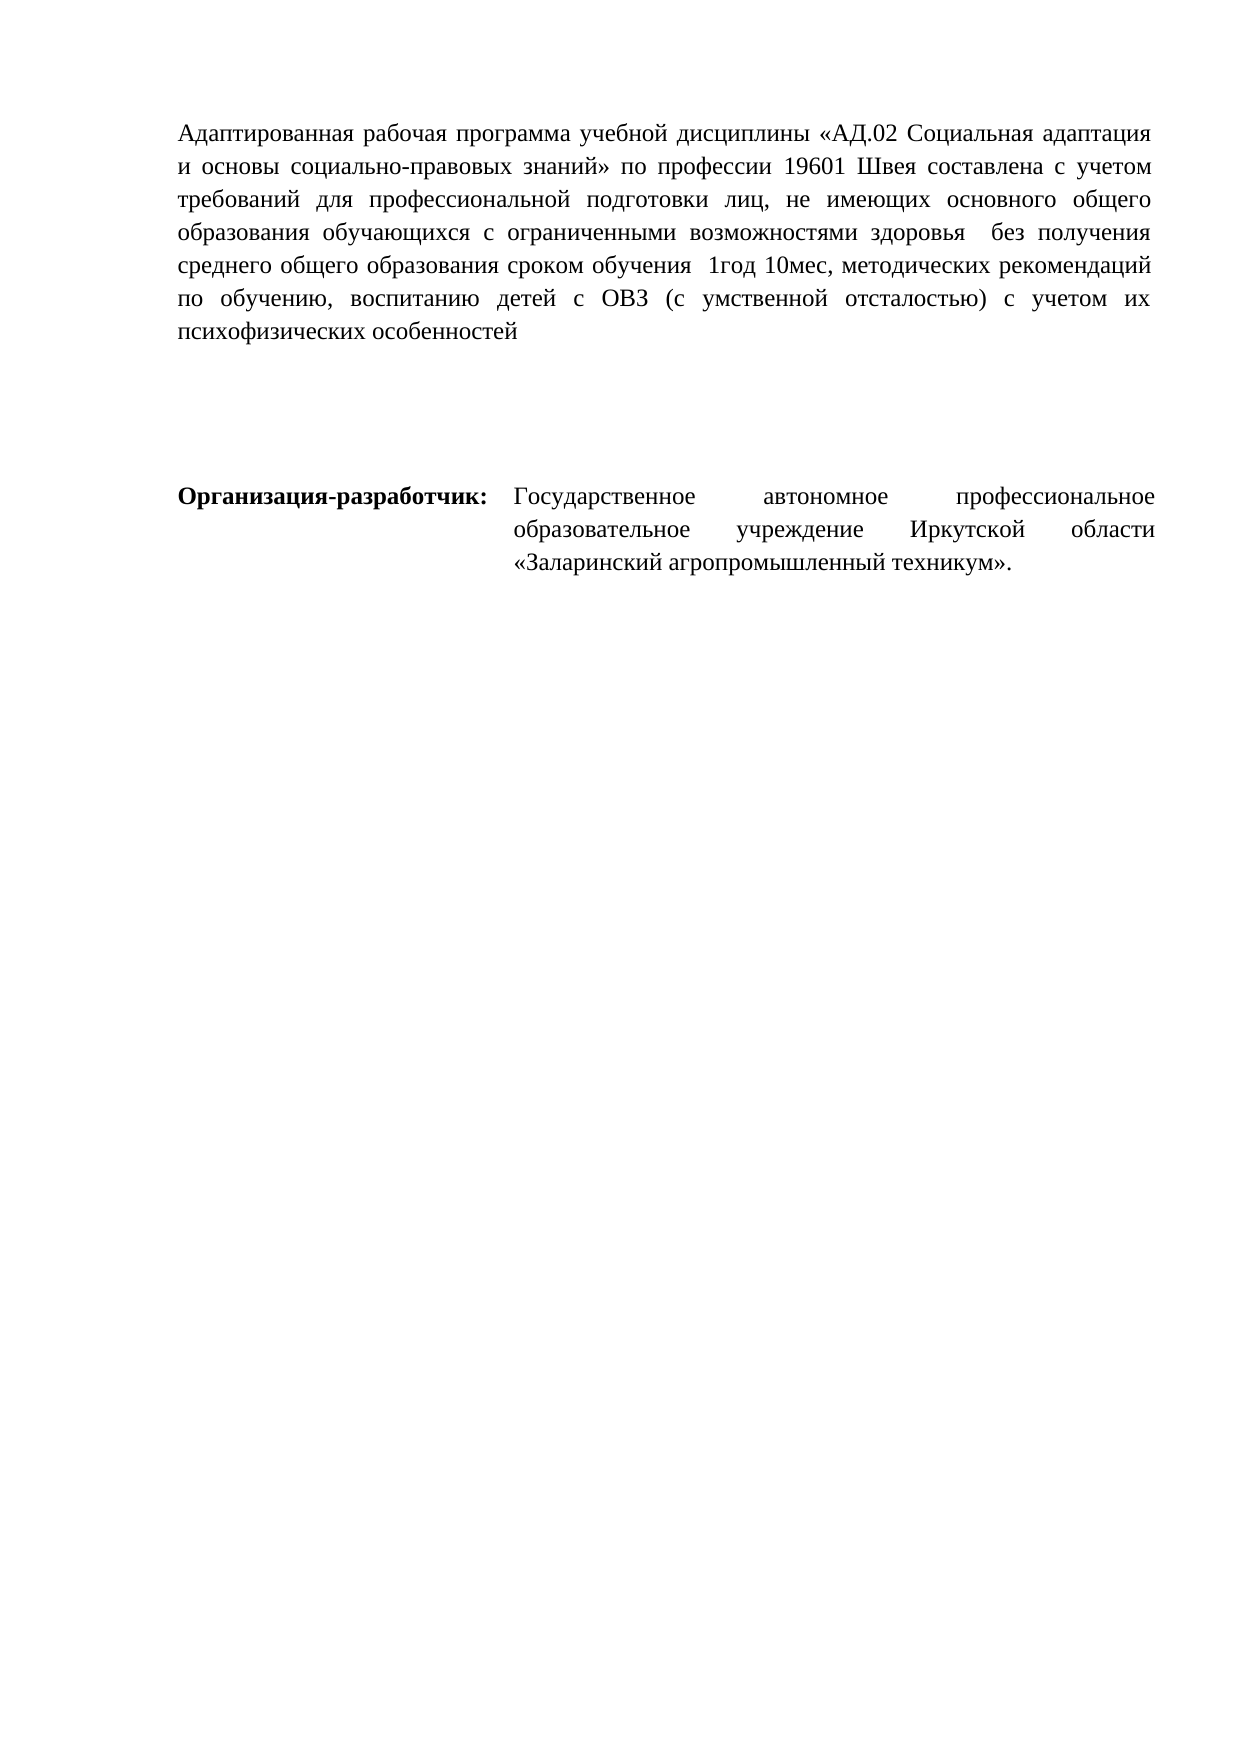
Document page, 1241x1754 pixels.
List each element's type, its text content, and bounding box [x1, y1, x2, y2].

table_header Государственное автономное профессиональное образовательное учреждение Иркутской области «Заларинский агропромышленный техникум». [502, 481, 1167, 646]
text Адаптированная рабочая программа учебной дисциплины «АД.02 Социальная адаптация и основы социально-правовых знаний» по профессии 19601 Швея составлена с учетом требований для профессиональной подготовки лиц, не имеющих основного общего образования обучающихся с ограниченными возможностями здоровья без получения среднего общего образования сроком обучения 1год 10мес, методических рекомендаций по обучению, воспитанию детей с ОВЗ (с умственной отсталостью) с учетом их психофизических особенностей [177, 118, 1152, 345]
table_header Организация-разработчик: [166, 481, 502, 646]
